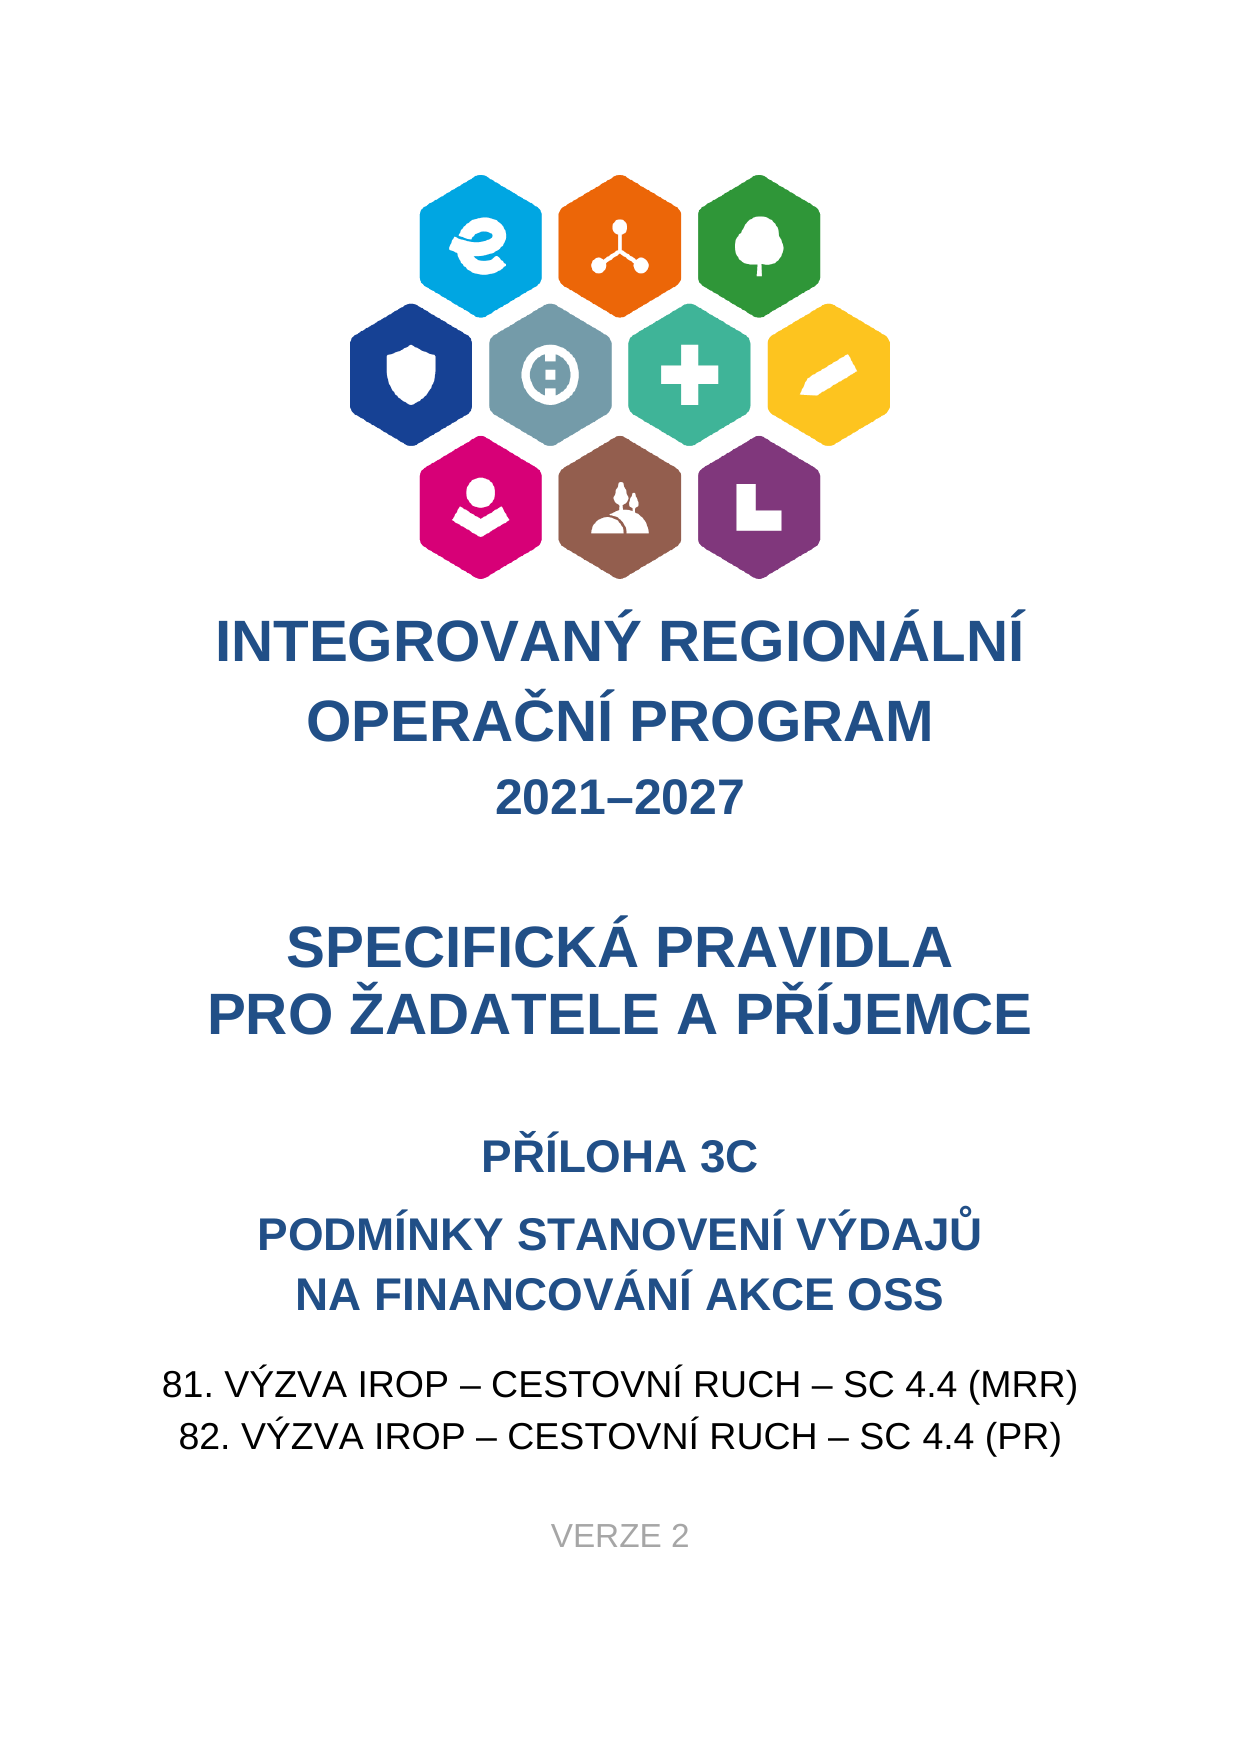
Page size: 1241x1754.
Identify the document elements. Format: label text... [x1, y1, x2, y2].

picture [323, 158, 916, 607]
text 81. výzva IROP – CESTOVNÍ RUCH – SC 4.4 (MRR) [148, 1362, 1093, 1406]
text 82. VÝZVA IROP – CESTOVNÍ RUCH – SC 4.4 (PR) [148, 1414, 1093, 1457]
text 2021–2027 [148, 768, 1093, 825]
text SPECIFICKÁ PRAVIDLA PRO ŽADATELE A PŘÍJEMCE [148, 913, 1093, 1047]
text verze 2 [148, 1516, 1093, 1554]
text PodMÍNKY STAnovení výdajů na financování akce OSS [148, 1207, 1093, 1320]
text PŘÍLOHA 3C [148, 1129, 1093, 1182]
